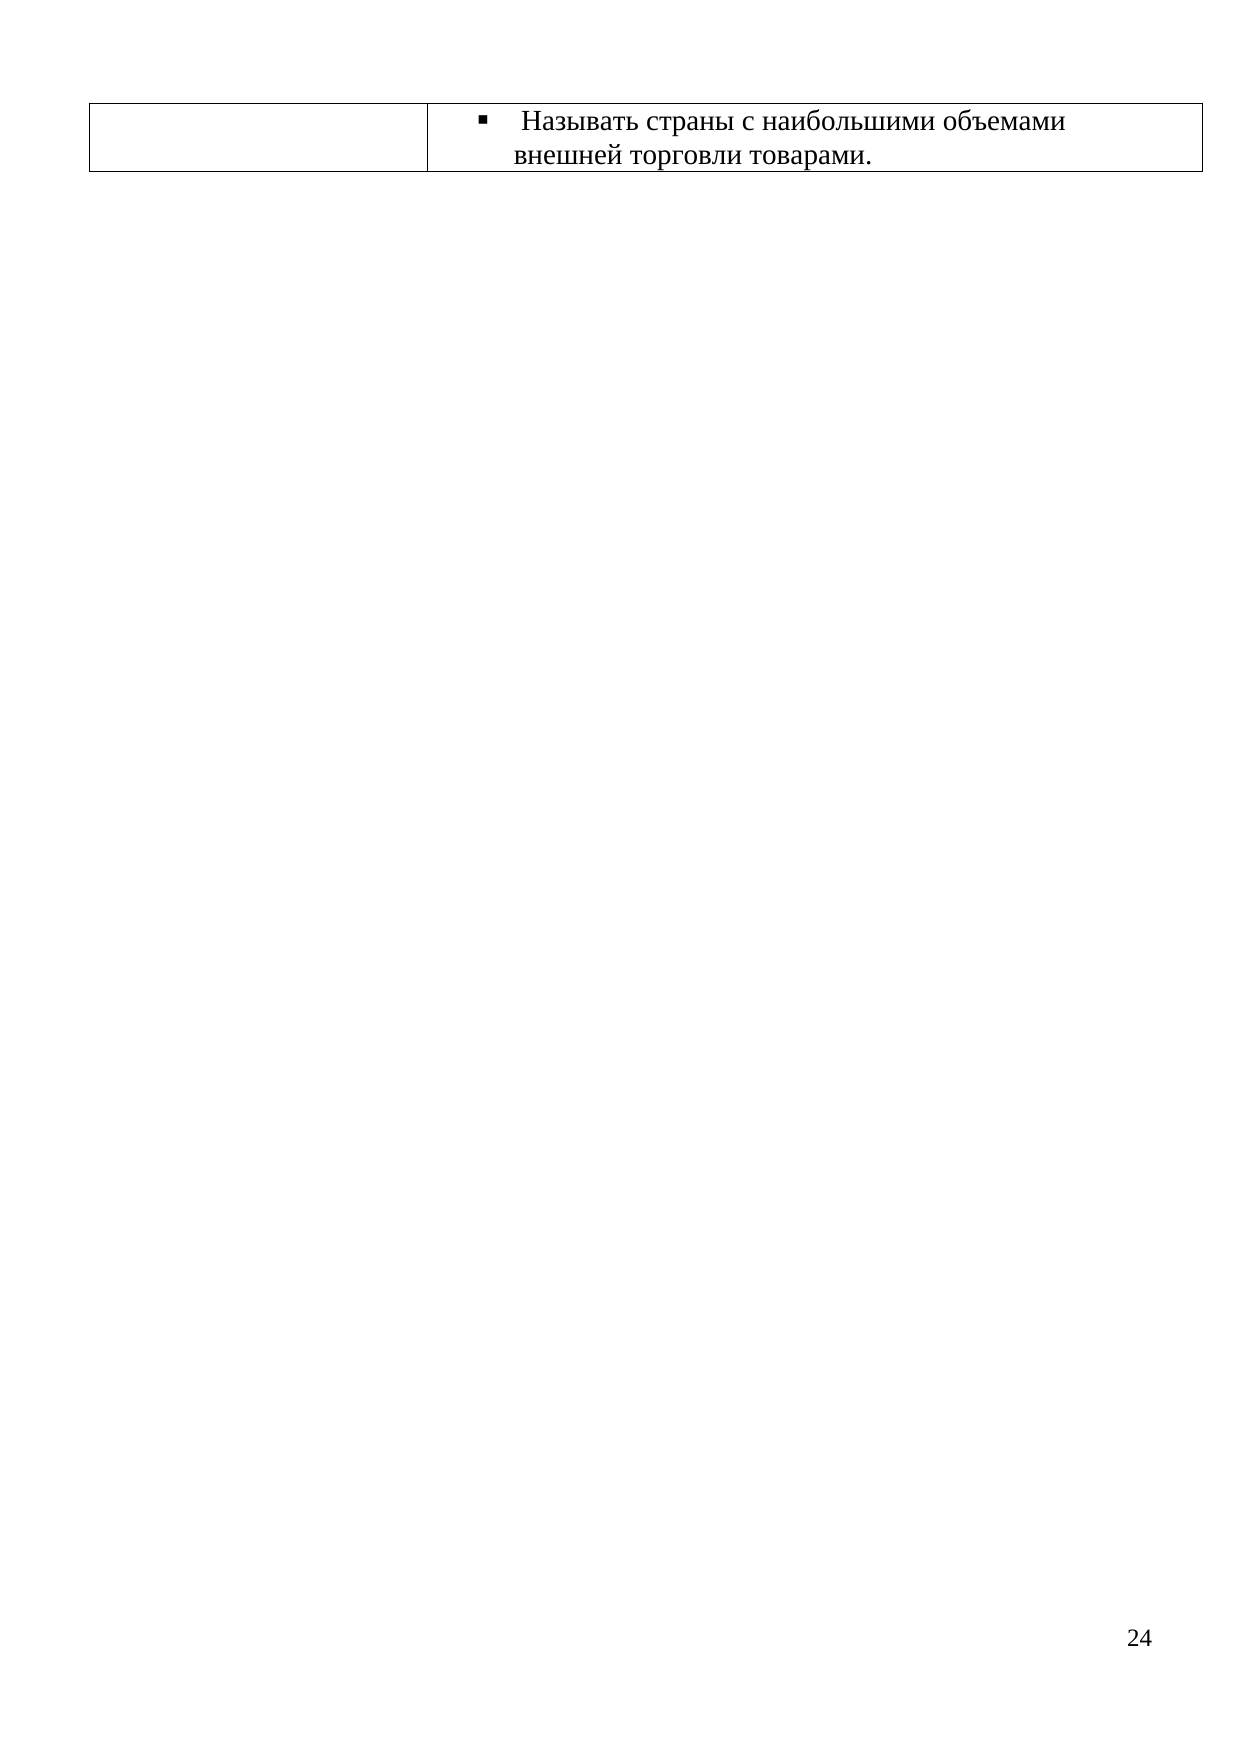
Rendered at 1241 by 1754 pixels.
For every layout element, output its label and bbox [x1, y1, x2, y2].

table_cell [90, 104, 427, 171]
table_cell [428, 104, 1202, 171]
